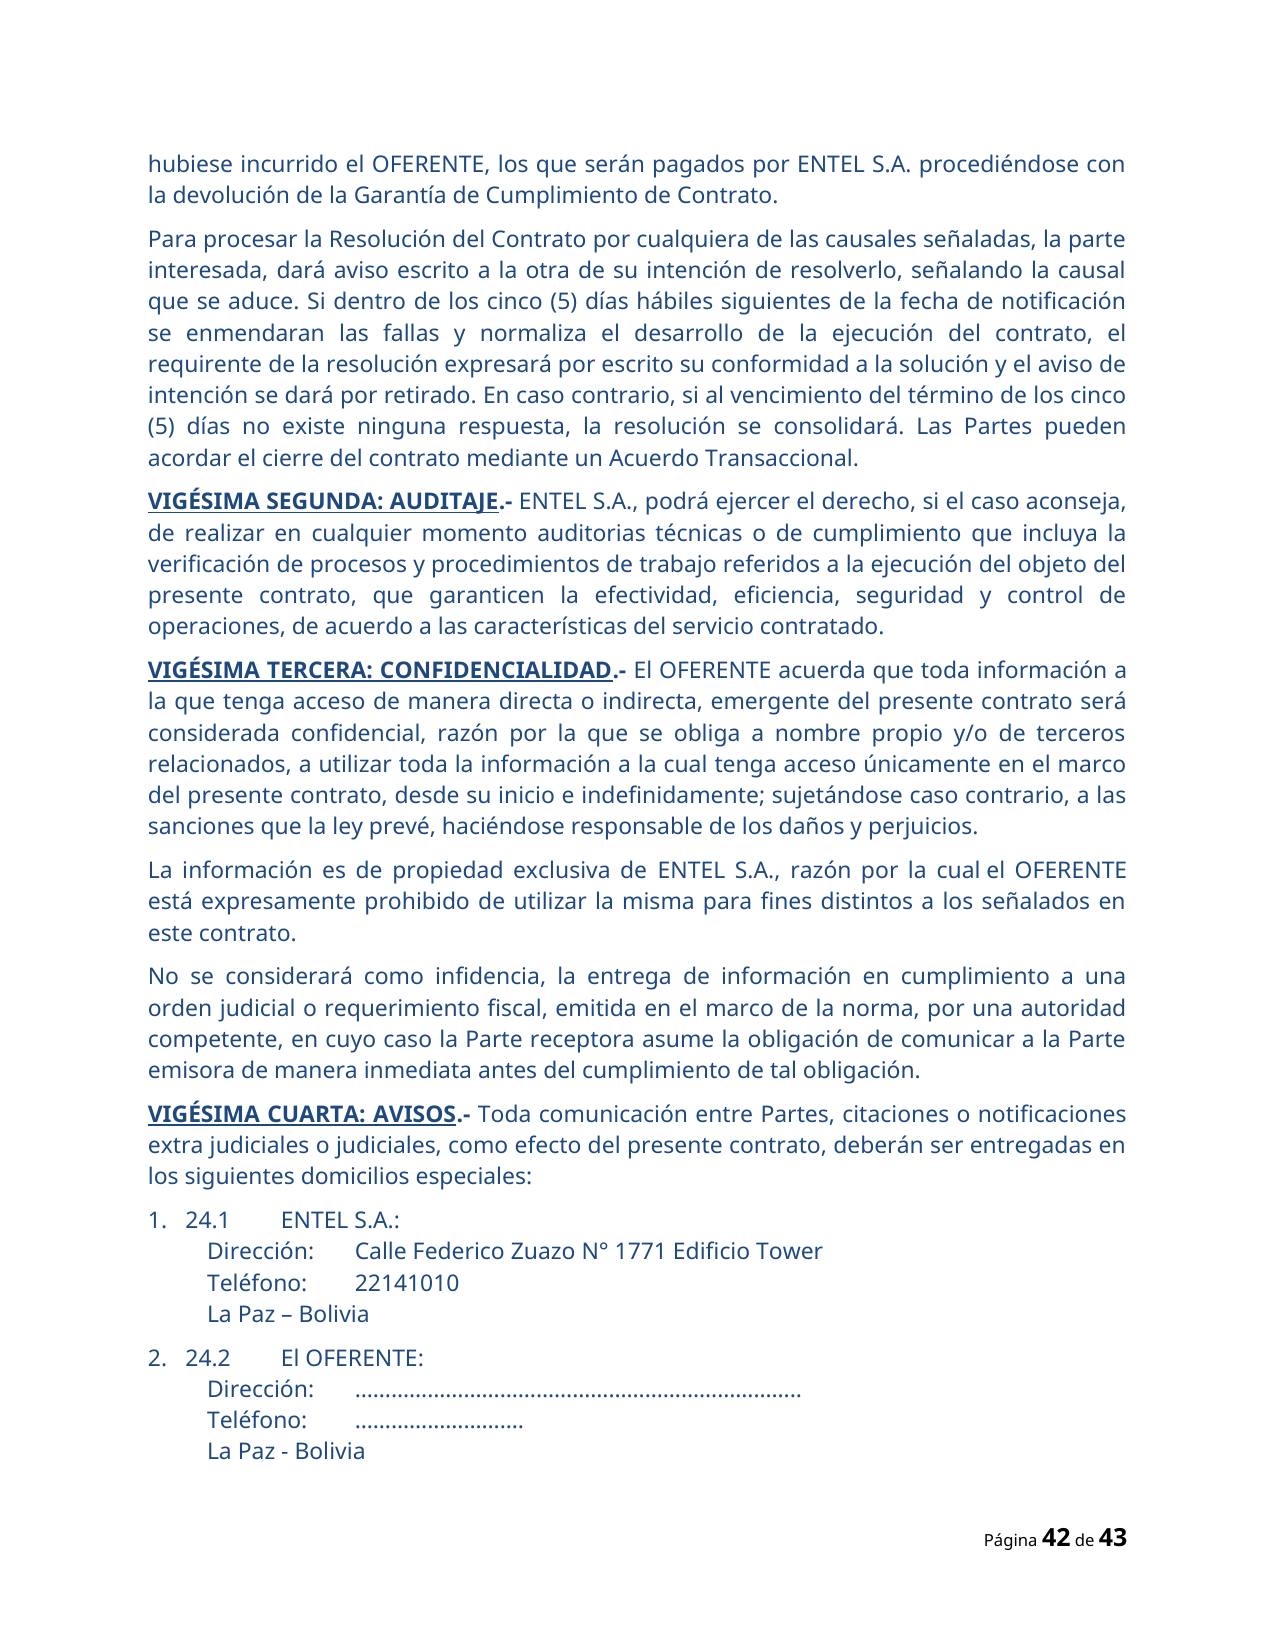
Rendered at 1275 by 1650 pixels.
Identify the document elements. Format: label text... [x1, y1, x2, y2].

text Teléfono: 22141010 [207, 1266, 1127, 1298]
text VIGÉSIMA CUARTA: AVISOS.- Toda comunicación entre Partes, citaciones o notificaciones extra judiciales o judiciales, como efecto del presente contrato, deberán ser entregadas en los siguientes domicilios especiales: [148, 1098, 1127, 1191]
text La Paz - Bolivia [207, 1435, 1127, 1466]
text VIGÉSIMA SEGUNDA: AUDITAJE.- ENTEL S.A., podrá ejercer el derecho, si el caso aconseja, de realizar en cualquier momento auditorias técnicas o de cumplimiento que incluya la verificación de procesos y procedimientos de trabajo referidos a la ejecución del objeto del presente contrato, que garanticen la efectividad, eficiencia, seguridad y control de operaciones, de acuerdo a las características del servicio contratado. [148, 485, 1127, 641]
text Teléfono: ………………………. [207, 1404, 1127, 1435]
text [148, 148, 1127, 210]
text Dirección: Calle Federico Zuazo N° 1771 Edificio Tower [207, 1235, 1127, 1266]
text La información es de propiedad exclusiva de ENTEL S.A., razón por la cual el OFERENTE está expresamente prohibido de utilizar la misma para fines distintos a los señalados en este contrato. [148, 854, 1127, 948]
list 24.2 El OFERENTE: [148, 1341, 1127, 1373]
text No se considerará como infidencia, la entrega de información en cumplimiento a una orden judicial o requerimiento fiscal, emitida en el marco de la norma, por una autoridad competente, en cuyo caso la Parte receptora asume la obligación de comunicar a la Parte emisora de manera inmediata antes del cumplimiento de tal obligación. [148, 960, 1127, 1085]
text VIGÉSIMA TERCERA: CONFIDENCIALIDAD.- El OFERENTE acuerda que toda información a la que tenga acceso de manera directa o indirecta, emergente del presente contrato será considerada confidencial, razón por la que se obliga a nombre propio y/o de terceros relacionados, a utilizar toda la información a la cual tenga acceso únicamente en el marco del presente contrato, desde su inicio e indefinidamente; sujetándose caso contrario, a las sanciones que la ley prevé, haciéndose responsable de los daños y perjuicios. [148, 654, 1127, 841]
text Para procesar la Resolución del Contrato por cualquiera de las causales señaladas, la parte interesada, dará aviso escrito a la otra de su intención de resolverlo, señalando la causal que se aduce. Si dentro de los cinco (5) días hábiles siguientes de la fecha de notificación se enmendaran las fallas y normaliza el desarrollo de la ejecución del contrato, el requirente de la resolución expresará por escrito su conformidad a la solución y el aviso de intención se dará por retirado. En caso contrario, si al vencimiento del término de los cinco (5) días no existe ninguna respuesta, la resolución se consolidará. Las Partes pueden acordar el cierre del contrato mediante un Acuerdo Transaccional. [148, 223, 1127, 473]
text Dirección: ……………………………………………………………….. [207, 1373, 1127, 1404]
text La Paz – Bolivia [207, 1298, 1127, 1329]
list 24.1 ENTEL S.A.: [148, 1204, 1127, 1235]
